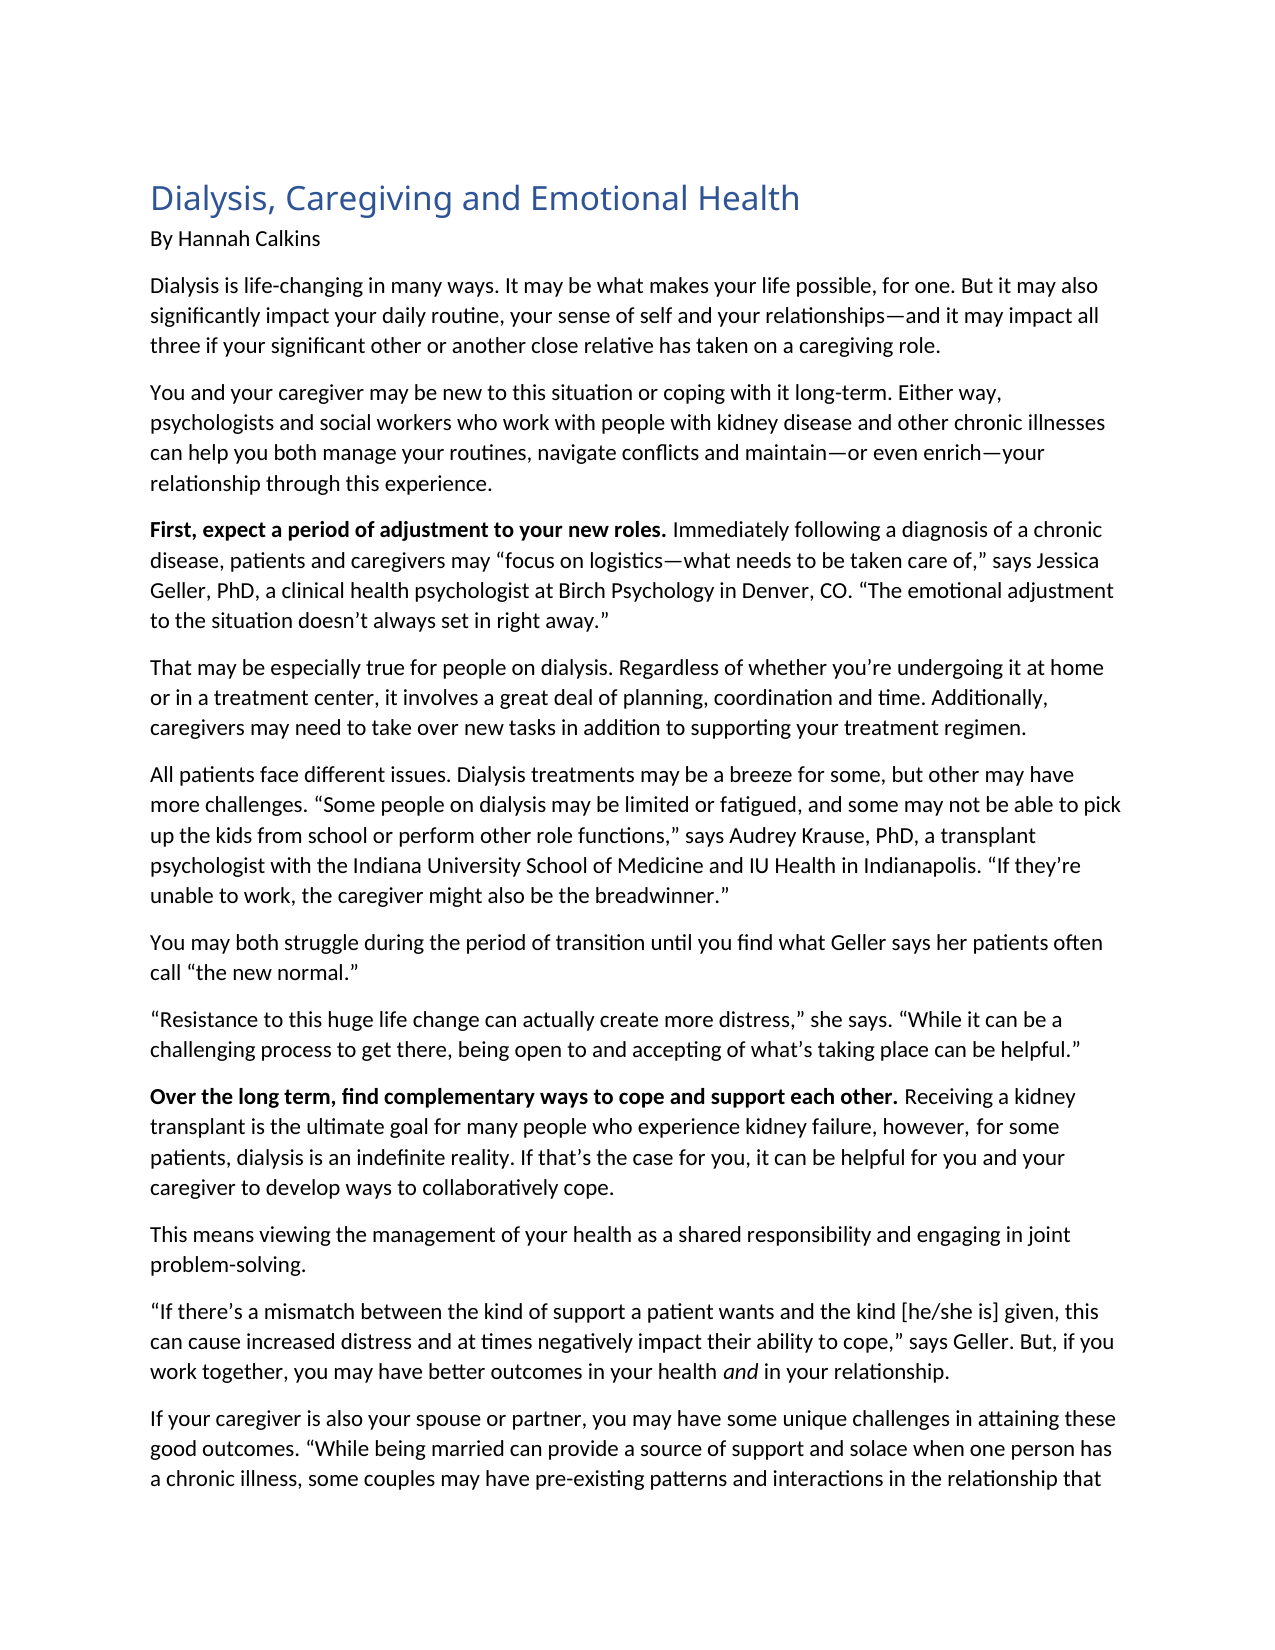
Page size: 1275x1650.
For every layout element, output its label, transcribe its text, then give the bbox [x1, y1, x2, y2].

text You and your caregiver may be new to this situation or coping with it long-term. Either way, psychologists and social workers who work with people with kidney disease and other chronic illnesses can help you both manage your routines, navigate conflicts and maintain—or even enrich—your relationship through this experience. [150, 378, 1125, 497]
text “If there’s a mismatch between the kind of support a patient wants and the kind [he/she is] given, this can cause increased distress and at times negatively impact their ability to cope,” says Geller. But, if you work together, you may have better outcomes in your health and in your relationship. [150, 1297, 1125, 1385]
text Dialysis, Caregiving and Emotional Health [150, 175, 1125, 220]
text All patients face different issues. Dialysis treatments may be a breeze for some, but other may have more challenges. “Some people on dialysis may be limited or fatigued, and some may not be able to pick up the kids from school or perform other role functions,” says Audrey Krause, PhD, a transplant psychologist with the Indiana University School of Medicine and IU Health in Indianapolis. “If they’re unable to work, the caregiver might also be the breadwinner.” [150, 760, 1125, 909]
text Dialysis is life-changing in many ways. It may be what makes your life possible, for one. But it may also significantly impact your daily routine, your sense of self and your relationships—and it may impact all three if your significant other or another close relative has taken on a caregiving role. [150, 271, 1125, 359]
text That may be especially true for people on dialysis. Regardless of whether you’re undergoing it at home or in a treatment center, it involves a great deal of planning, coordination and time. Additionally, caregivers may need to take over new tasks in addition to supporting your treatment regimen. [150, 653, 1125, 742]
text “Resistance to this huge life change can actually create more distress,” she says. “While it can be a challenging process to get there, being open to and accepting of what’s taking place can be helpful.” [150, 1005, 1125, 1063]
text By Hannah Calkins [150, 224, 1125, 252]
text You may both struggle during the period of transition until you find what Geller says her patients often call “the new normal.” [150, 928, 1125, 986]
text Over the long term, find complementary ways to cope and support each other. Receiving a kidney transplant is the ultimate goal for many people who experience kidney failure, however, for some patients, dialysis is an indefinite reality. If that’s the case for you, it can be helpful for you and your caregiver to develop ways to collaboratively cope. [150, 1082, 1125, 1201]
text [150, 1404, 1125, 1493]
text First, expect a period of adjustment to your new roles. Immediately following a diagnosis of a chronic disease, patients and caregivers may “focus on logistics—what needs to be taken care of,” says Jessica Geller, PhD, a clinical health psychologist at Birch Psychology in Denver, CO. “The emotional adjustment to the situation doesn’t always set in right away.” [150, 516, 1125, 634]
text This means viewing the management of your health as a shared responsibility and engaging in joint problem-solving. [150, 1220, 1125, 1278]
